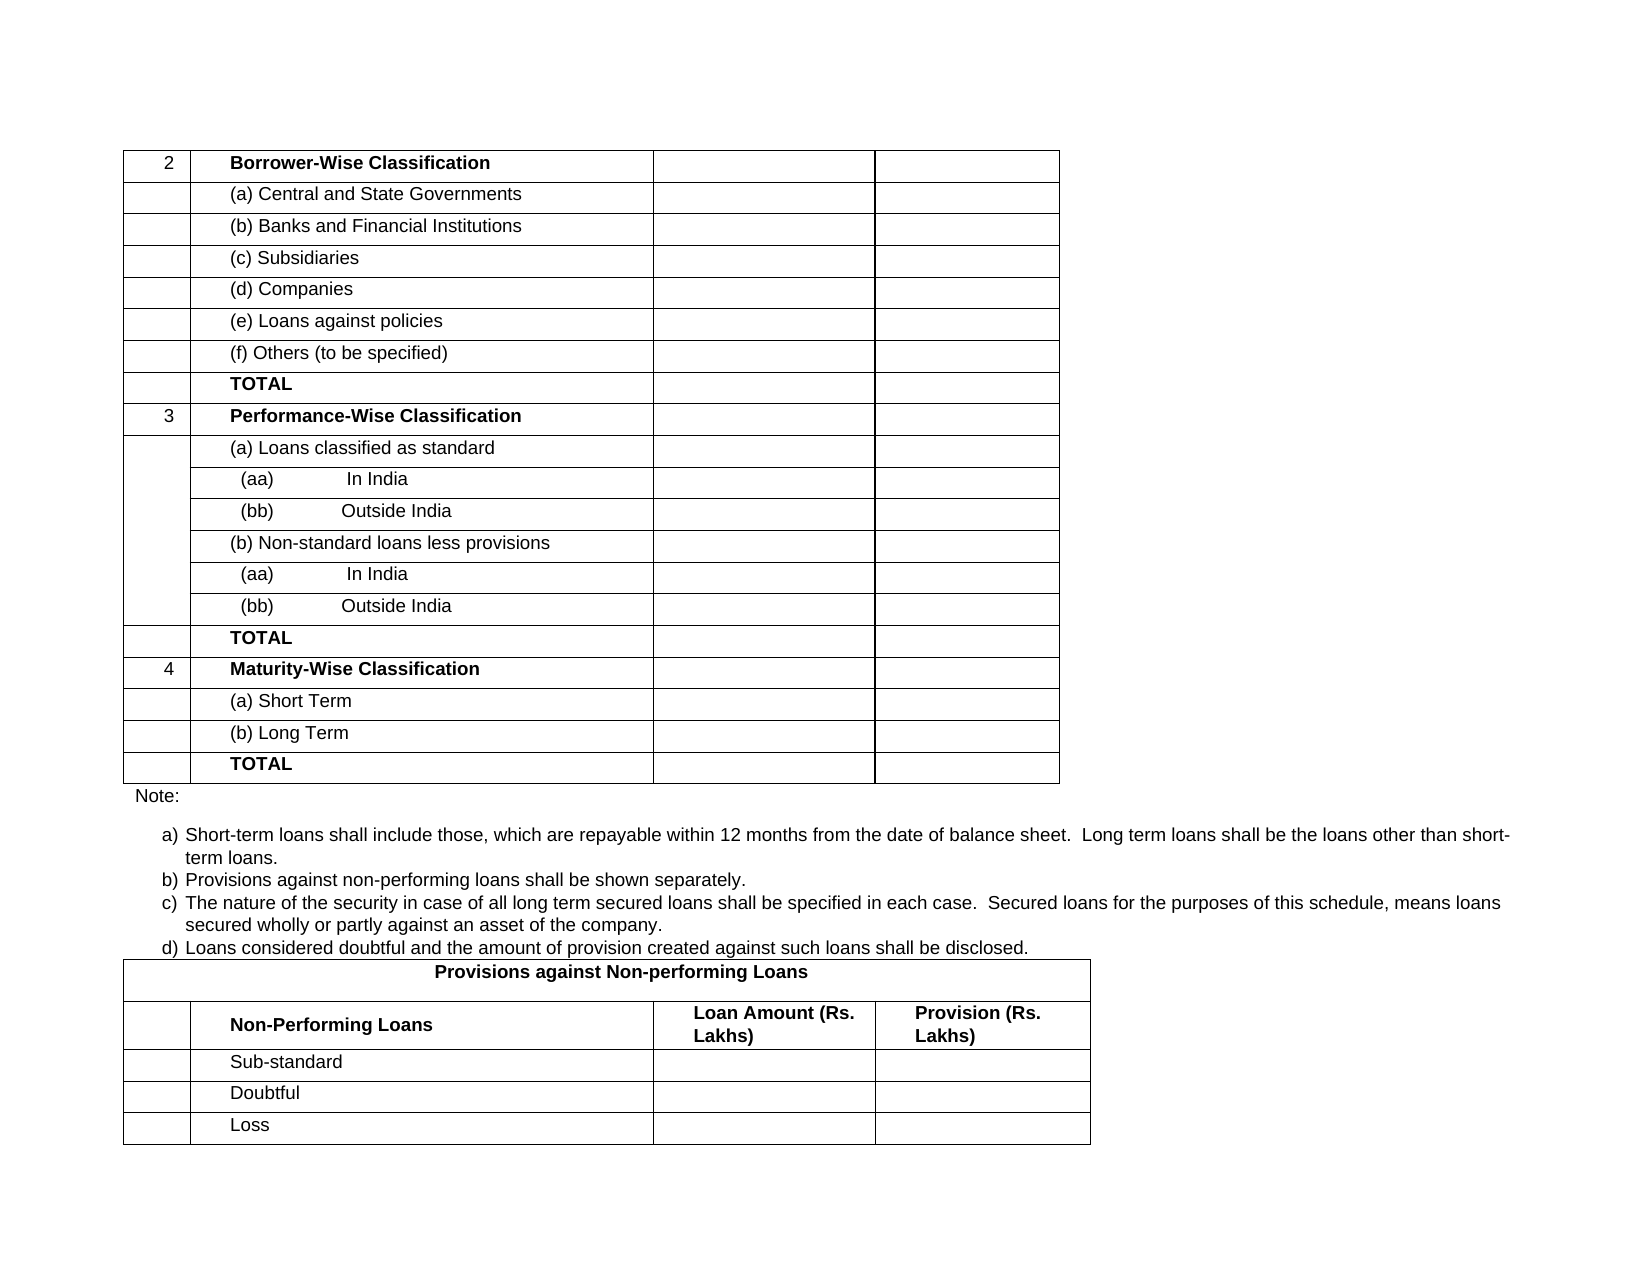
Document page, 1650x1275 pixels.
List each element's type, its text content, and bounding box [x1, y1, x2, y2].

table_cell [124, 278, 190, 308]
table_cell [654, 531, 874, 562]
table_cell [654, 214, 874, 245]
table_cell [876, 373, 1059, 403]
table_cell (aa) In India [191, 468, 653, 498]
table_cell [876, 436, 1059, 467]
table_cell [876, 468, 1059, 498]
table_cell 3 [124, 404, 190, 435]
list Short-term loans shall include those, which are repayable within 12 months from the date of balance sheet. Long term loans shall be the loans other than short-term loans. [162, 824, 1525, 868]
table_cell [876, 1050, 1090, 1081]
table_cell [124, 1050, 190, 1081]
table_cell [654, 499, 874, 530]
list Provisions against non-performing loans shall be shown separately. [162, 869, 1525, 891]
list Loans considered doubtful and the amount of provision created against such loans shall be disclosed. [162, 936, 1525, 958]
table_cell Maturity-Wise Classification [191, 658, 653, 688]
table_cell [654, 563, 874, 593]
table_cell [124, 1113, 190, 1144]
table_cell [124, 626, 190, 657]
table_cell [654, 436, 874, 467]
table_cell [654, 753, 874, 783]
table_cell Loan Amount (Rs. Lakhs) [654, 1002, 875, 1049]
table_cell [124, 183, 190, 213]
table_cell [876, 214, 1059, 245]
table_cell (b) Banks and Financial Institutions [191, 214, 653, 245]
table_cell [654, 1082, 875, 1112]
table_cell [876, 721, 1059, 752]
list The nature of the security in case of all long term secured loans shall be specified in each case. Secured loans for the purposes of this schedule, means loans secured wholly or partly against an asset of the company. [162, 892, 1525, 935]
table_cell Performance-Wise Classification [191, 404, 653, 435]
table_cell [876, 404, 1059, 435]
table_cell [654, 246, 874, 277]
table_cell [654, 721, 874, 752]
table_cell [876, 753, 1059, 783]
table_cell [124, 341, 190, 372]
table_cell [654, 183, 874, 213]
table_cell Non-Performing Loans [191, 1002, 653, 1049]
table_cell [876, 563, 1059, 593]
table_cell [124, 436, 190, 625]
table_cell (a) Loans classified as standard [191, 436, 653, 467]
table_cell [654, 594, 874, 625]
table_cell [124, 246, 190, 277]
table_cell [124, 214, 190, 245]
table_cell [876, 531, 1059, 562]
table_cell [876, 246, 1059, 277]
table_cell TOTAL [191, 753, 653, 783]
table_cell [124, 373, 190, 403]
table_cell Borrower-Wise Classification [191, 151, 653, 182]
table_cell [654, 689, 874, 720]
table_cell (f) Others (to be specified) [191, 341, 653, 372]
table_header [875, 960, 1090, 1001]
table_cell (e) Loans against policies [191, 309, 653, 340]
table_cell [876, 341, 1059, 372]
table_cell [876, 151, 1059, 182]
table_cell [654, 373, 874, 403]
table_cell (a) Central and State Governments [191, 183, 653, 213]
table_cell [654, 151, 874, 182]
table_cell (c) Subsidiaries [191, 246, 653, 277]
table_cell (a) Short Term [191, 689, 653, 720]
table_cell [654, 1050, 875, 1081]
table_cell (bb) Outside India [191, 499, 653, 530]
table_cell [124, 753, 190, 783]
table_cell [654, 404, 874, 435]
table_cell [876, 1113, 1090, 1144]
table_cell Sub-standard [191, 1050, 653, 1081]
text Note: [135, 784, 1525, 806]
table_cell [124, 1082, 190, 1112]
table_cell (bb) Outside India [191, 594, 653, 625]
table_cell [654, 1113, 875, 1144]
table_cell TOTAL [191, 373, 653, 403]
table_cell [654, 341, 874, 372]
table_cell [654, 468, 874, 498]
table_cell [124, 721, 190, 752]
table_cell (aa) In India [191, 563, 653, 593]
table_cell 2 [124, 151, 190, 182]
table_cell [124, 689, 190, 720]
table_cell [654, 626, 874, 657]
table_cell Loss [191, 1113, 653, 1144]
table_cell [124, 309, 190, 340]
table_cell [876, 626, 1059, 657]
table_cell (b) Non-standard loans less provisions [191, 531, 653, 562]
table_cell [876, 499, 1059, 530]
table_cell [876, 183, 1059, 213]
table_cell [876, 1082, 1090, 1112]
table_cell [654, 309, 874, 340]
table_cell [876, 278, 1059, 308]
table_cell TOTAL [191, 626, 653, 657]
table_cell [876, 594, 1059, 625]
table_cell [876, 689, 1059, 720]
table_cell Provision (Rs. Lakhs) [876, 1002, 1090, 1049]
table_cell [124, 1002, 190, 1049]
table_cell [654, 658, 874, 688]
table_cell (b) Long Term [191, 721, 653, 752]
table_cell [876, 658, 1059, 688]
table_cell [876, 309, 1059, 340]
table_cell Doubtful [191, 1082, 653, 1112]
table_cell 4 [124, 658, 190, 688]
table_header Provisions against Non-performing Loans [124, 960, 875, 1001]
table_cell [654, 278, 874, 308]
table_cell (d) Companies [191, 278, 653, 308]
